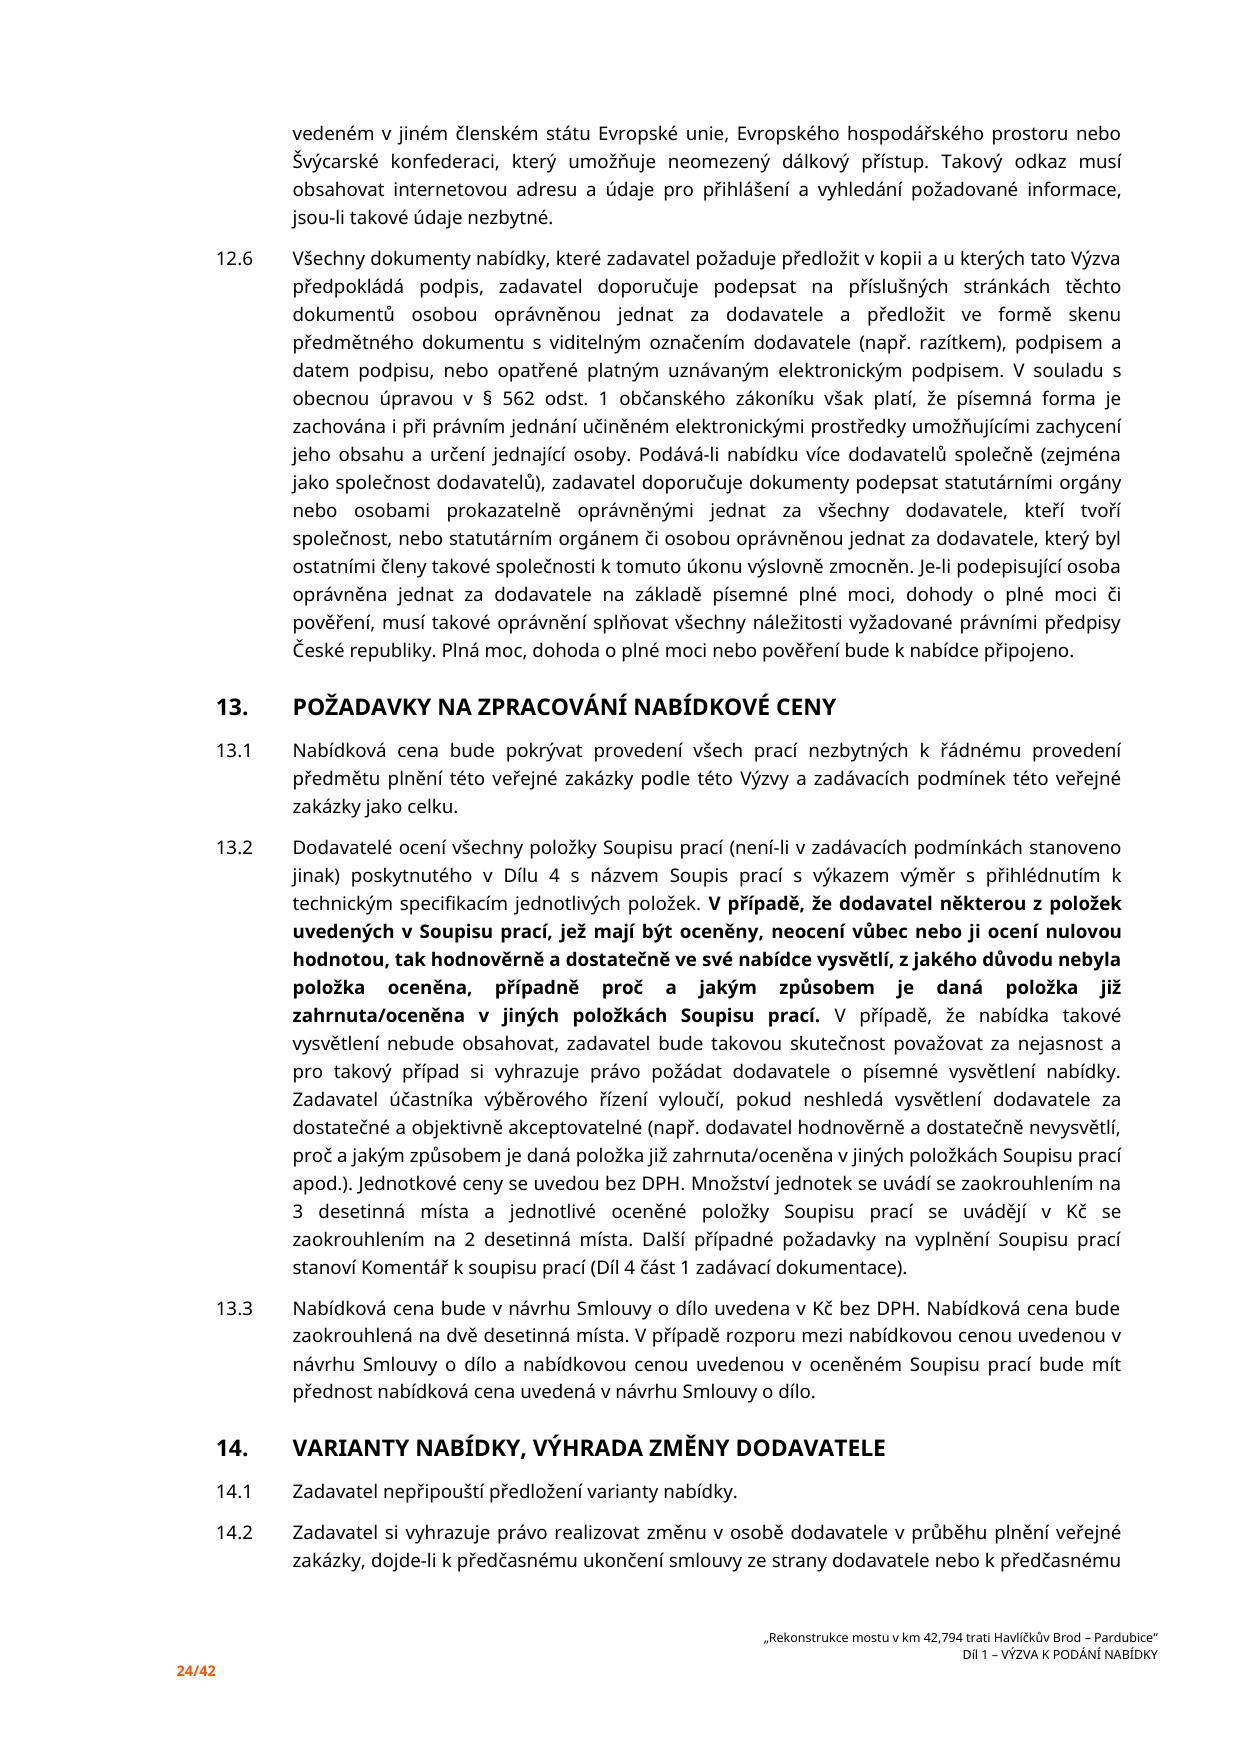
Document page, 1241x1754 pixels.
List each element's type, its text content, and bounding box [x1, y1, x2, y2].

text Nabídková cena bude v návrhu Smlouvy o dílo uvedena v Kč bez DPH. Nabídková cena bude zaokrouhlená na dvě desetinná místa. V případě rozporu mezi nabídkovou cenou uvedenou v návrhu Smlouvy o dílo a nabídkovou cenou uvedenou v oceněném Soupisu prací bude mít přednost nabídková cena uvedená v návrhu Smlouvy o dílo. [216, 1295, 1122, 1404]
text Zadavatel nepřipouští předložení varianty nabídky. [216, 1479, 1122, 1504]
text VARIANTY NABÍDKY, VÝHRADA ZMĚNY DODAVATELE [216, 1432, 1122, 1463]
text Všechny dokumenty nabídky, které zadavatel požaduje předložit v kopii a u kterých tato Výzva předpokládá podpis, zadavatel doporučuje podepsat na příslušných stránkách těchto dokumentů osobou oprávněnou jednat za dodavatele a předložit ve formě skenu předmětného dokumentu s viditelným označením dodavatele (např. razítkem), podpisem a datem podpisu, nebo opatřené platným uznávaným elektronickým podpisem. V souladu s obecnou úpravou v § 562 odst. 1 občanského zákoníku však platí, že písemná forma je zachována i při právním jednání učiněném elektronickými prostředky umožňujícími zachycení jeho obsahu a určení jednající osoby. Podává-li nabídku více dodavatelů společně (zejména jako společnost dodavatelů), zadavatel doporučuje dokumenty podepsat statutárními orgány nebo osobami prokazatelně oprávněnými jednat za všechny dodavatele, kteří tvoří společnost, nebo statutárním orgánem či osobou oprávněnou jednat za dodavatele, který byl ostatními členy takové společnosti k tomuto úkonu výslovně zmocněn. Je-li podepisující osoba oprávněna jednat za dodavatele na základě písemné plné moci, dohody o plné moci či pověření, musí takové oprávnění splňovat všechny náležitosti vyžadované právními předpisy České republiky. Plná moc, dohoda o plné moci nebo pověření bude k nabídce připojeno. [216, 245, 1122, 663]
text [216, 1519, 1122, 1573]
text Nabídková cena bude pokrývat provedení všech prací nezbytných k řádnému provedení předmětu plnění této veřejné zakázky podle této Výzvy a zadávacích podmínek této veřejné zakázky jako celku. [216, 737, 1122, 819]
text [216, 121, 1122, 230]
text POŽADAVKY NA ZPRACOVÁNÍ NABÍDKOVÉ CENY [216, 691, 1122, 722]
text Dodavatelé ocení všechny položky Soupisu prací (není-li v zadávacích podmínkách stanoveno jinak) poskytnutého v Dílu 4 s názvem Soupis prací s výkazem výměr s přihlédnutím k technickým specifikacím jednotlivých položek. V případě, že dodavatel některou z položek uvedených v Soupisu prací, jež mají být oceněny, neocení vůbec nebo ji ocení nulovou hodnotou, tak hodnověrně a dostatečně ve své nabídce vysvětlí, z jakého důvodu nebyla položka oceněna, případně proč a jakým způsobem je daná položka již zahrnuta/oceněna v jiných položkách Soupisu prací. V případě, že nabídka takové vysvětlení nebude obsahovat, zadavatel bude takovou skutečnost považovat za nejasnost a pro takový případ si vyhrazuje právo požádat dodavatele o písemné vysvětlení nabídky. Zadavatel účastníka výběrového řízení vyloučí, pokud neshledá vysvětlení dodavatele za dostatečné a objektivně akceptovatelné (např. dodavatel hodnověrně a dostatečně nevysvětlí, proč a jakým způsobem je daná položka již zahrnuta/oceněna v jiných položkách Soupisu prací apod.). Jednotkové ceny se uvedou bez DPH. Množství jednotek se uvádí se zaokrouhlením na 3 desetinná místa a jednotlivé oceněné položky Soupisu prací se uvádějí v Kč se zaokrouhlením na 2 desetinná místa. Další případné požadavky na vyplnění Soupisu prací stanoví Komentář k soupisu prací (Díl 4 část 1 zadávací dokumentace). [216, 834, 1122, 1280]
